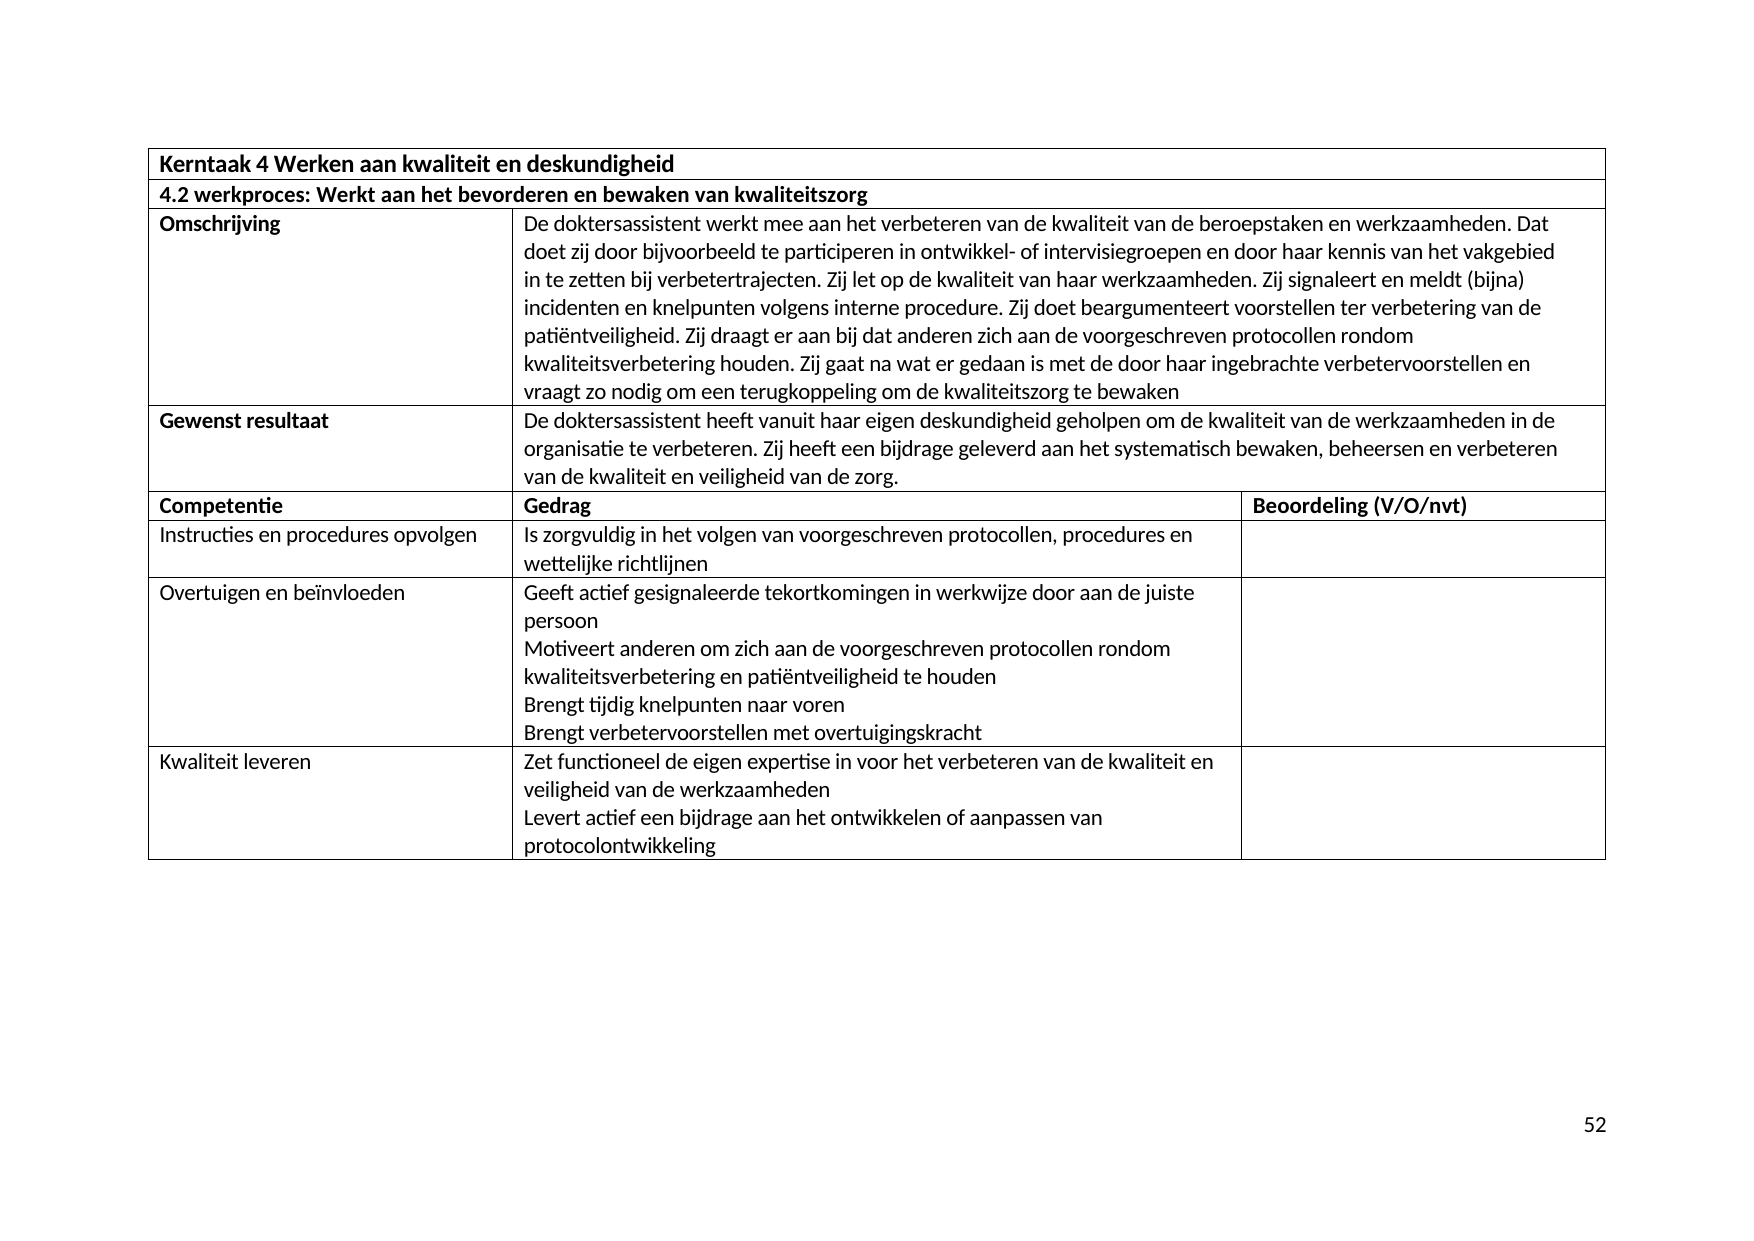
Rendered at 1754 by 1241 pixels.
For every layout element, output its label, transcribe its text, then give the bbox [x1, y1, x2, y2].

table_cell [1242, 747, 1605, 859]
table_header Kerntaak 4 Werken aan kwaliteit en deskundigheid [149, 149, 1605, 179]
table_cell Is zorgvuldig in het volgen van voorgeschreven protocollen, procedures en wettelijke richtlijnen [513, 521, 1241, 577]
table_cell Geeft actief gesignaleerde tekortkomingen in werkwijze door aan de juiste persoon Motiveert anderen om zich aan de voorgeschreven protocollen rondom kwaliteitsverbetering en patiëntveiligheid te houden Brengt tijdig knelpunten naar voren Brengt verbetervoorstellen met overtuigingskracht [513, 578, 1241, 746]
table_cell [1242, 578, 1605, 746]
table_cell De doktersassistent heeft vanuit haar eigen deskundigheid geholpen om de kwaliteit van de werkzaamheden in de organisatie te verbeteren. Zij heeft een bijdrage geleverd aan het systematisch bewaken, beheersen en verbeteren van de kwaliteit en veiligheid van de zorg. [513, 406, 1605, 491]
table_cell Beoordeling (V/O/nvt) [1242, 492, 1605, 519]
table_cell 4.2 werkproces: Werkt aan het bevorderen en bewaken van kwaliteitszorg [149, 180, 1605, 208]
table_cell De doktersassistent werkt mee aan het verbeteren van de kwaliteit van de beroepstaken en werkzaamheden. Dat doet zij door bijvoorbeeld te participeren in ontwikkel- of intervisiegroepen en door haar kennis van het vakgebied in te zetten bij verbetertrajecten. Zij let op de kwaliteit van haar werkzaamheden. Zij signaleert en meldt (bijna) incidenten en knelpunten volgens interne procedure. Zij doet beargumenteert voorstellen ter verbetering van de patiëntveiligheid. Zij draagt er aan bij dat anderen zich aan de voorgeschreven protocollen rondom kwaliteitsverbetering houden. Zij gaat na wat er gedaan is met de door haar ingebrachte verbetervoorstellen en vraagt zo nodig om een terugkoppeling om de kwaliteitszorg te bewaken [513, 209, 1605, 405]
table_cell Gewenst resultaat [149, 406, 512, 491]
table_cell Zet functioneel de eigen expertise in voor het verbeteren van de kwaliteit en veiligheid van de werkzaamheden Levert actief een bijdrage aan het ontwikkelen of aanpassen van protocolontwikkeling [513, 747, 1241, 859]
table_cell Competentie [149, 492, 512, 519]
table_cell Overtuigen en beïnvloeden [149, 578, 512, 746]
table_cell Kwaliteit leveren [149, 747, 512, 859]
table_cell Omschrijving [149, 209, 512, 405]
table_cell [1242, 521, 1605, 577]
table_cell Gedrag [513, 492, 1241, 519]
table_cell Instructies en procedures opvolgen [149, 521, 512, 577]
